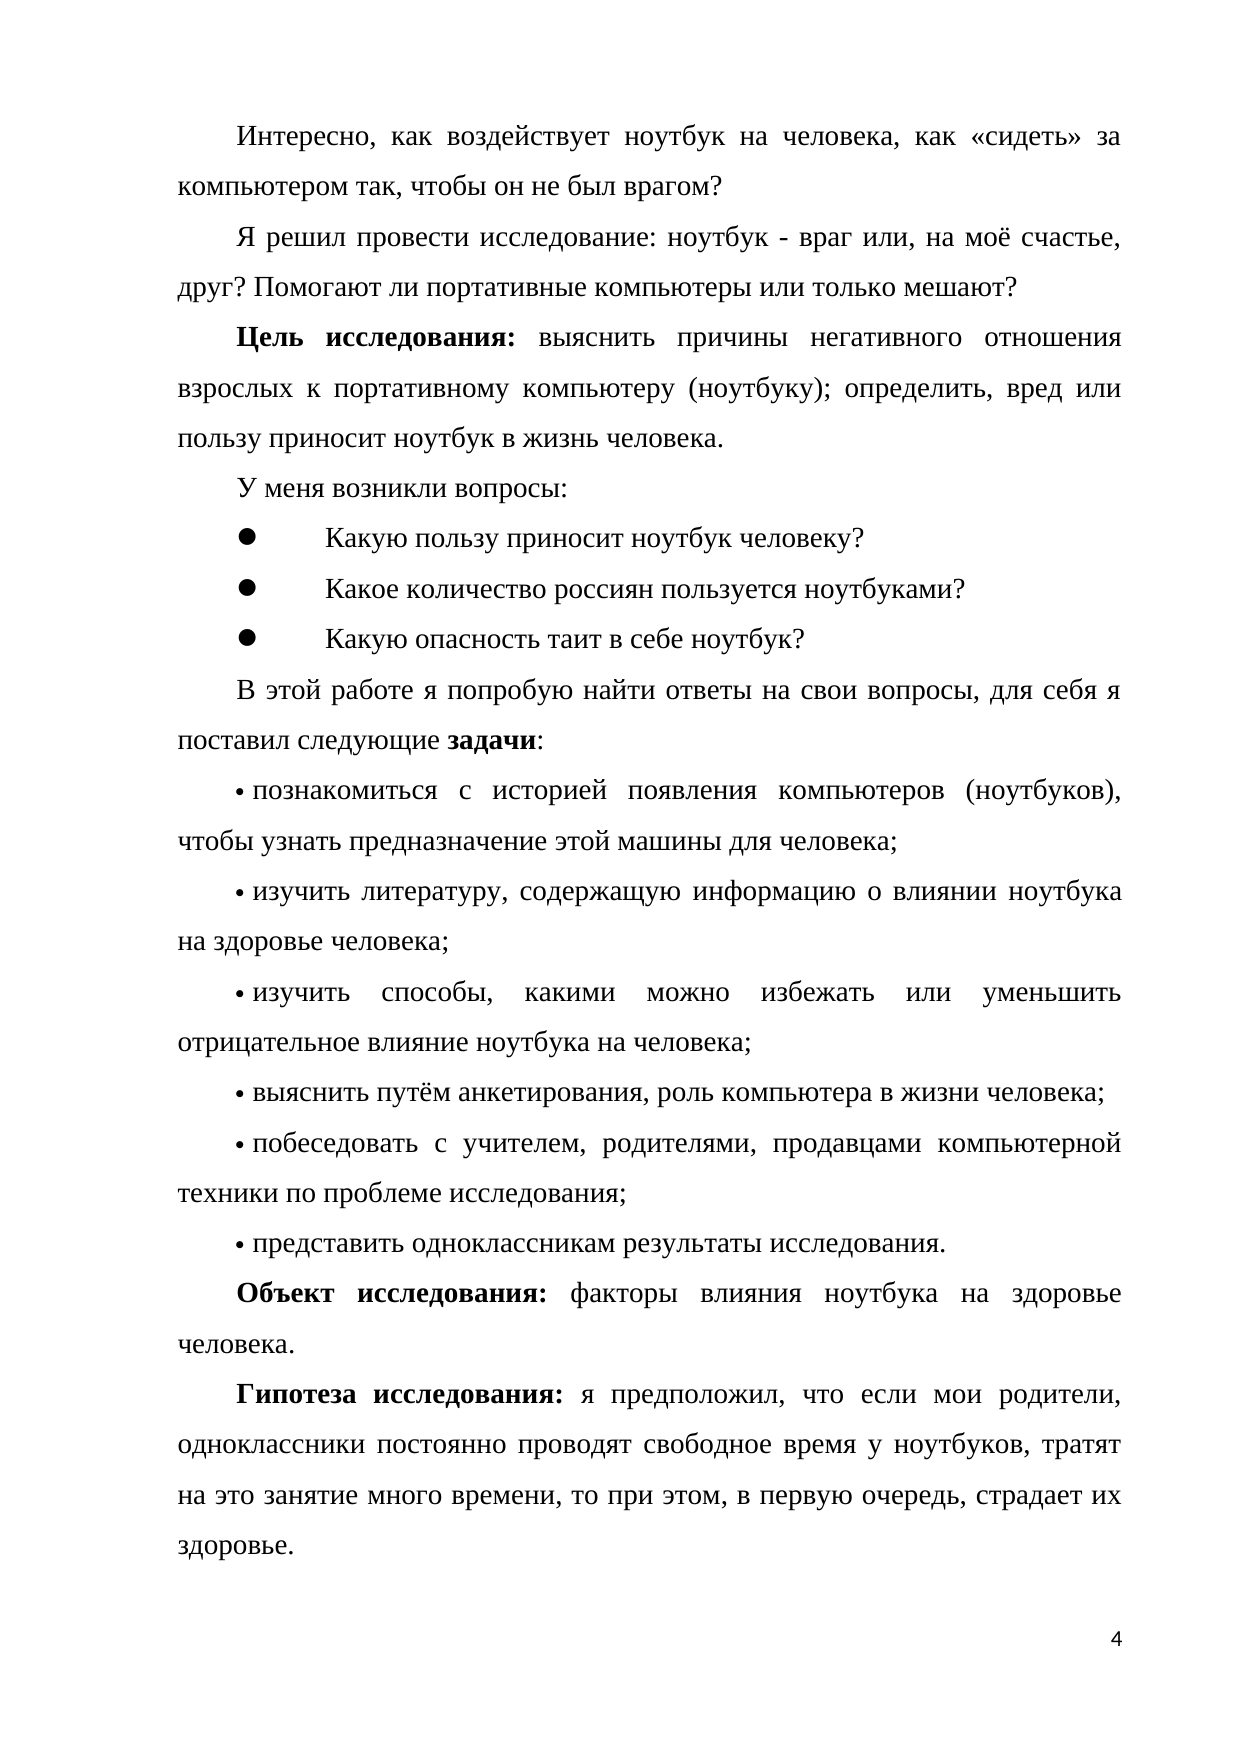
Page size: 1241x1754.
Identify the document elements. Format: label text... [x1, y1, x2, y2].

list познакомиться с историей появления компьютеров (ноутбуков), чтобы узнать предназначение этой машины для человека; [177, 772, 1122, 856]
text Гипотеза исследования: я предположил, что если мои родители, одноклассники постоянно проводят свободное время у ноутбуков, тратят на это занятие много времени, то при этом, в первую очередь, страдает их здоровье. [177, 1376, 1122, 1561]
list изучить литературу, содержащую информацию о влиянии ноутбука на здоровье человека; [177, 873, 1122, 957]
text Объект исследования: факторы влияния ноутбука на здоровье человека. [177, 1276, 1122, 1359]
list представить одноклассникам результаты исследования. [177, 1225, 1122, 1259]
text Цель исследования: выяснить причины негативного отношения взрослых к портативному компьютеру (ноутбуку); определить, вред или пользу приносит ноутбук в жизнь человека. [177, 319, 1122, 453]
text В этой работе я попробую найти ответы на свои вопросы, для себя я поставил следующие задачи: [177, 672, 1122, 756]
text Интересно, как воздействует ноутбук на человека, как «сидеть» за компьютером так, чтобы он не был врагом? [177, 118, 1122, 202]
list выяснить путём анкетирования, роль компьютера в жизни человека; [177, 1074, 1122, 1108]
list У меня возникли вопросы: [177, 470, 1122, 504]
list побеседовать с учителем, родителями, продавцами компьютерной техники по проблеме исследования; [177, 1125, 1122, 1208]
list Какое количество россиян пользуется ноутбуками? [177, 571, 1122, 605]
list изучить способы, какими можно избежать или уменьшить отрицательное влияние ноутбука на человека; [177, 974, 1122, 1058]
text Я решил провести исследование: ноутбук - враг или, на моё счастье, друг? Помогают ли портативные компьютеры или только мешают? [177, 219, 1122, 303]
list Какую опасность таит в себе ноутбук? [177, 621, 1122, 655]
list Какую пользу приносит ноутбук человеку? [177, 521, 1122, 554]
